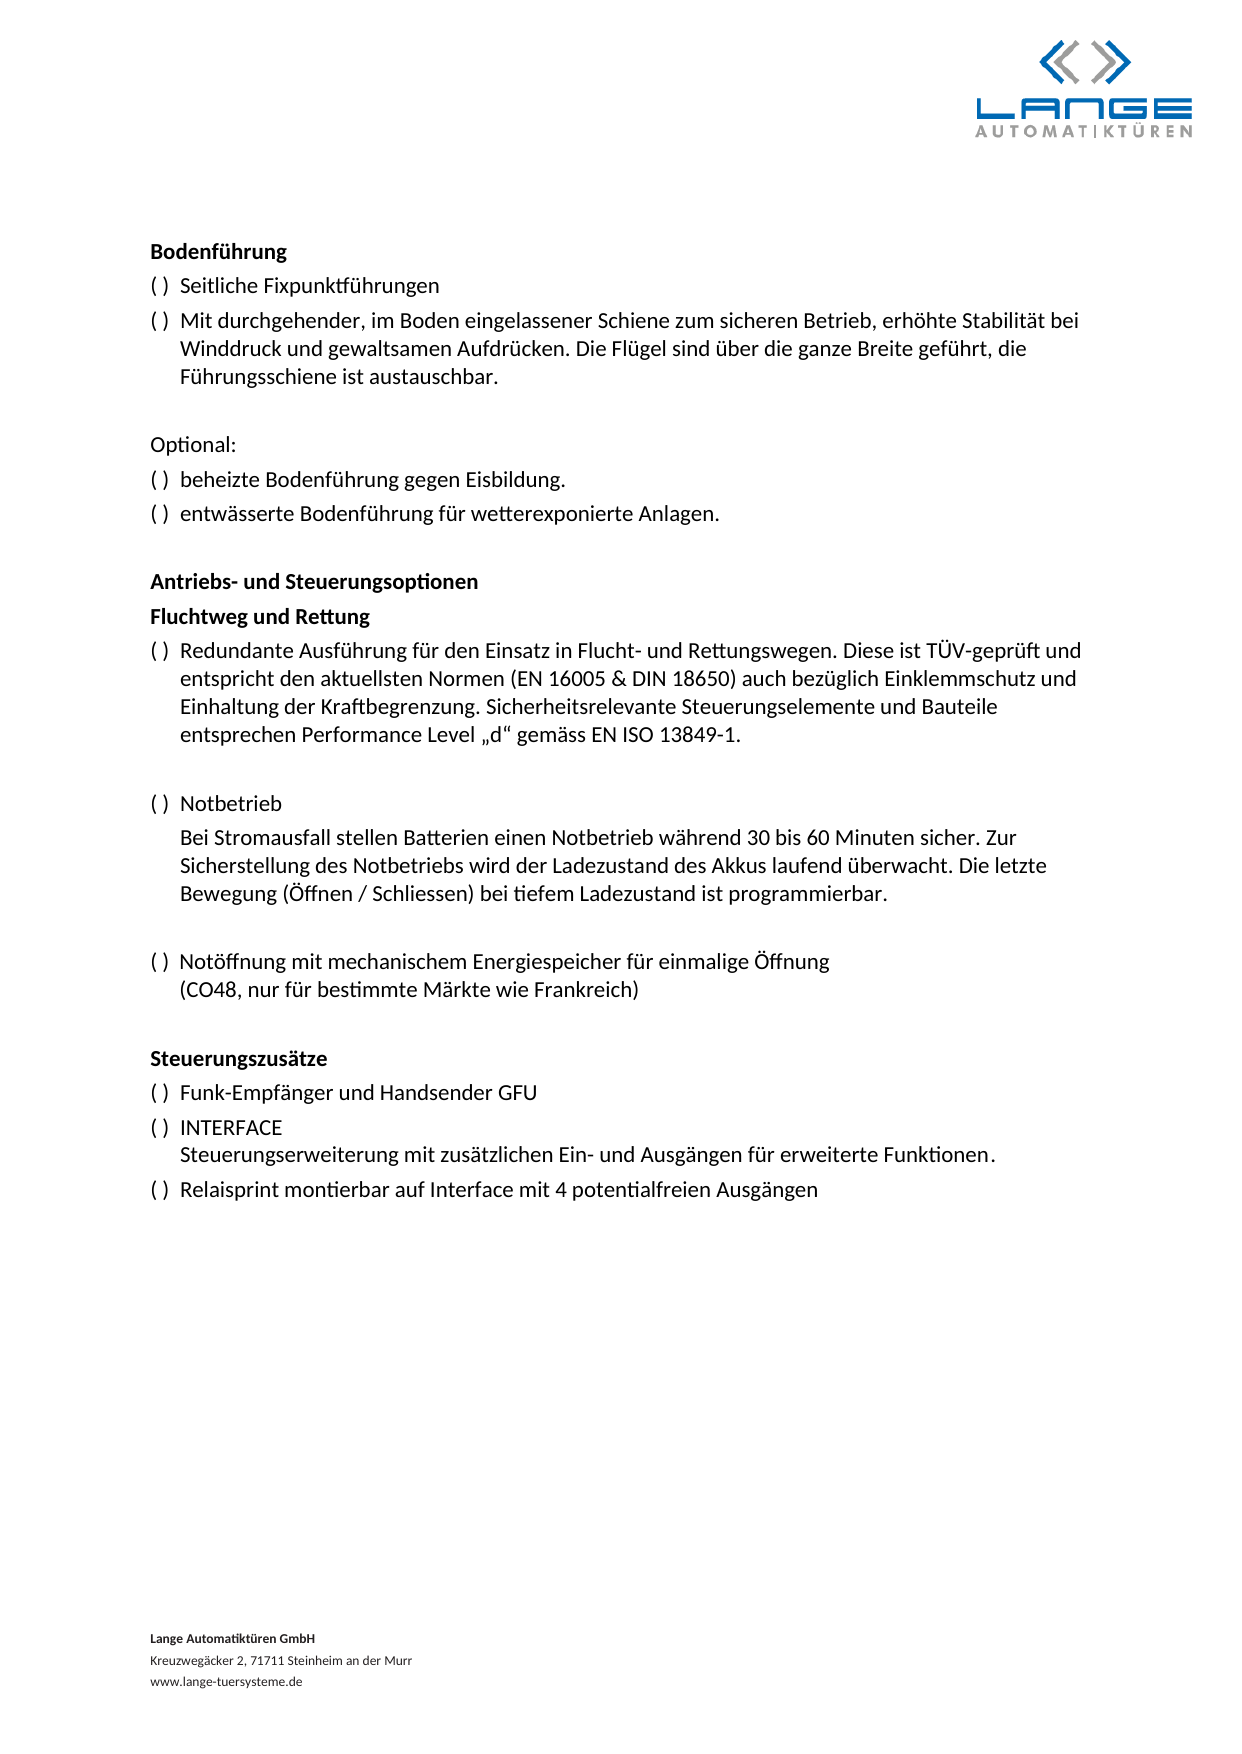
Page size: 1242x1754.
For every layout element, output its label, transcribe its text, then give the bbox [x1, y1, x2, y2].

text ( ) Relaisprint montierbar auf Interface mit 4 potentialfreien Ausgängen [150, 1175, 1108, 1203]
text Steuerungszusätze [150, 1044, 1108, 1072]
text Bodenführung [150, 237, 1108, 265]
text ( ) Notbetrieb [150, 789, 1108, 817]
text ( ) Notöffnung mit mechanischem Energiespeicher für einmalige Öffnung (CO48, nur für bestimmte Märkte wie Frankreich) [150, 947, 1108, 1003]
text ( ) Mit durchgehender, im Boden eingelassener Schiene zum sicheren Betrieb, erhöhte Stabilität bei Winddruck und gewaltsamen Aufdrücken. Die Flügel sind über die ganze Breite geführt, die Führungsschiene ist austauschbar. [150, 306, 1108, 390]
text Antriebs- und Steuerungsoptionen [150, 567, 1108, 596]
text ( ) beheizte Bodenführung gegen Eisbildung. [150, 465, 1108, 493]
text ( ) Seitliche Fixpunktführungen [150, 272, 1108, 299]
text ( ) Funk-Empfänger und Handsender GFU [150, 1078, 1108, 1106]
text ( ) Redundante Ausführung für den Einsatz in Flucht- und Rettungswegen. Diese ist TÜV-geprüft und entspricht den aktuellsten Normen (EN 16005 & DIN 18650) auch bezüglich Einklemmschutz und Einhaltung der Kraftbegrenzung. Sicherheitsrelevante Steuerungselemente und Bauteile entsprechen Performance Level „d“ gemäss EN ISO 13849-1. [150, 636, 1108, 748]
text Optional: [150, 430, 1108, 458]
text ( ) entwässerte Bodenführung für wetterexponierte Anlagen. [150, 499, 1108, 527]
text Fluchtweg und Rettung [150, 602, 1108, 630]
picture [927, 12, 1230, 157]
text ( ) INTERFACE Steuerungserweiterung mit zusätzlichen Ein- und Ausgängen für erweiterte Funktionen. [150, 1113, 1108, 1169]
text Bei Stromausfall stellen Batterien einen Notbetrieb während 30 bis 60 Minuten sicher. Zur Sicherstellung des Notbetriebs wird der Ladezustand des Akkus laufend überwacht. Die letzte Bewegung (Öffnen / Schliessen) bei tiefem Ladezustand ist programmierbar. [180, 823, 1108, 907]
